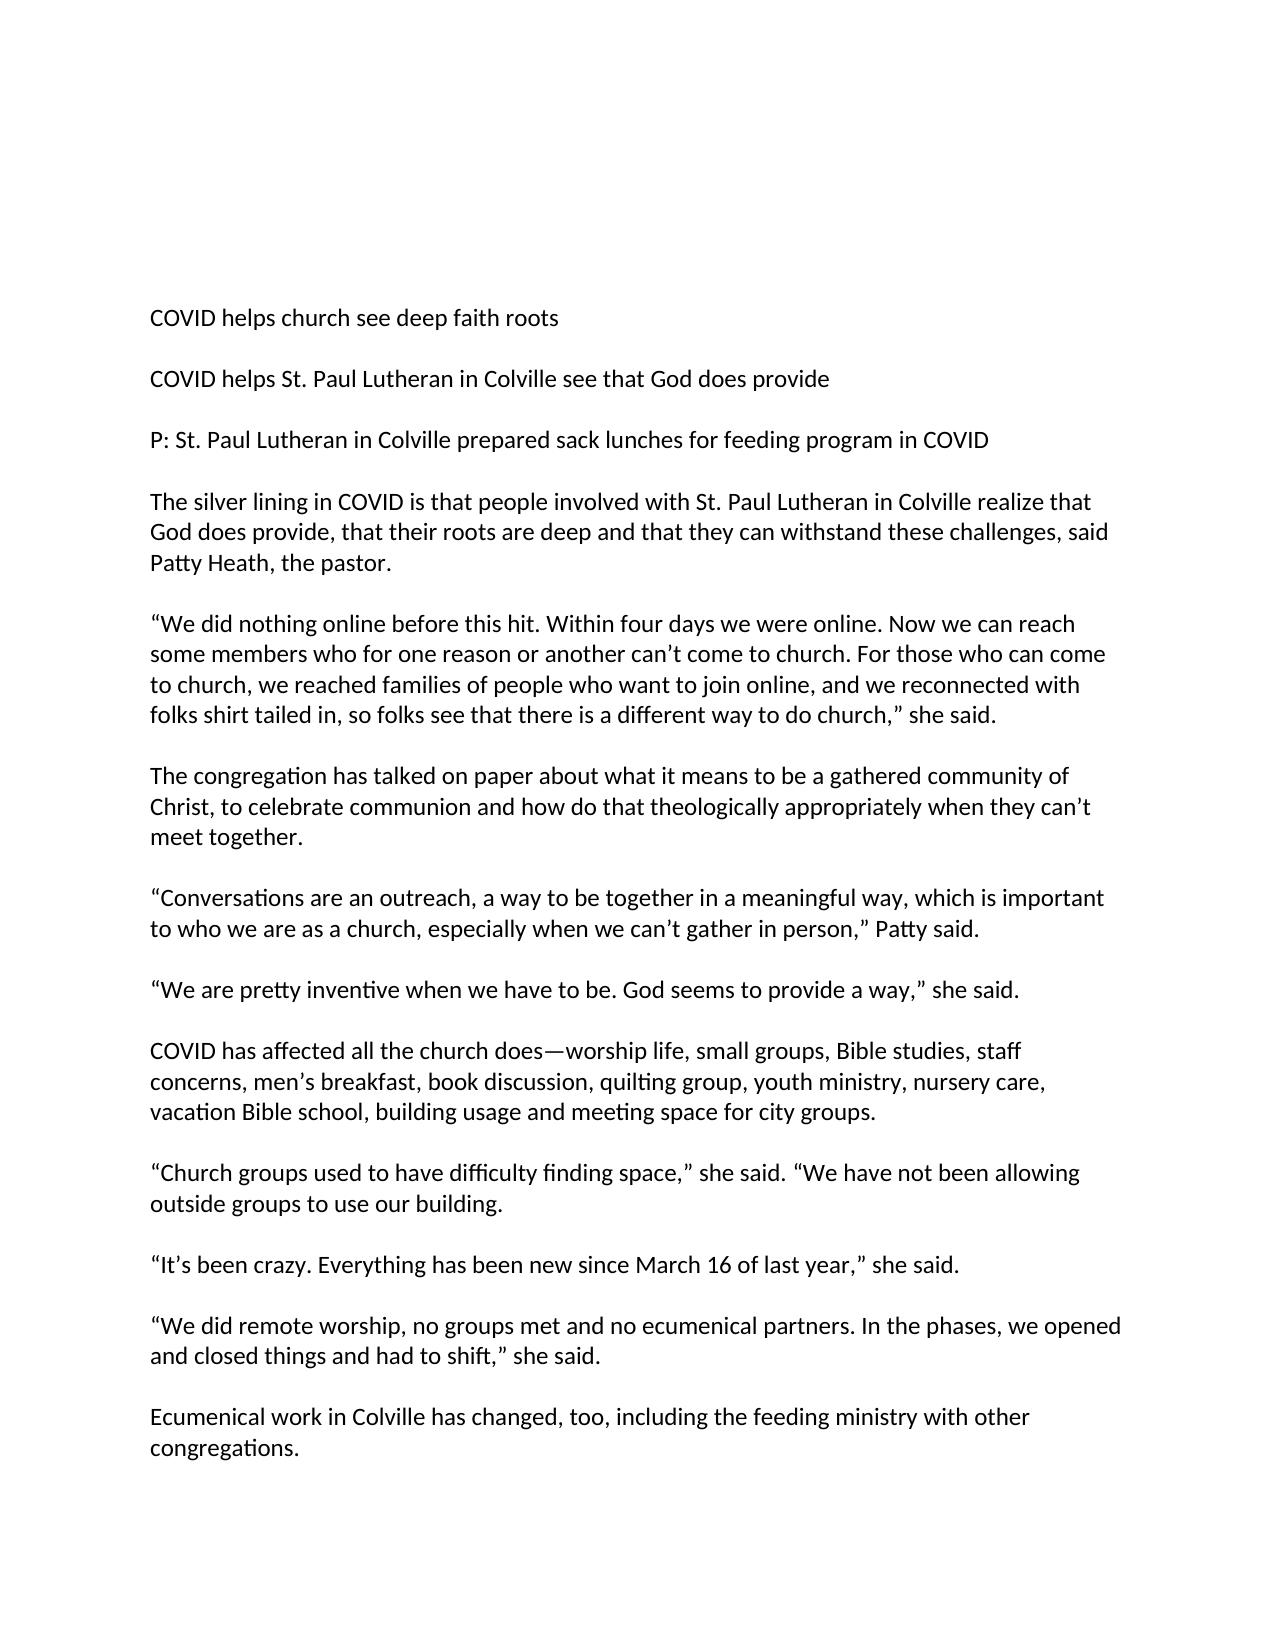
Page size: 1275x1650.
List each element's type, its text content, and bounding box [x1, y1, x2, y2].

text “We are pretty inventive when we have to be. God seems to provide a way,” she said. [150, 974, 1125, 1004]
text “Conversations are an outreach, a way to be together in a meaningful way, which is important to who we are as a church, especially when we can’t gather in person,” Patty said. [150, 882, 1125, 943]
text “It’s been crazy. Everything has been new since March 16 of last year,” she said. [150, 1249, 1125, 1279]
text P: St. Paul Lutheran in Colville prepared sack lunches for feeding program in COVID [150, 425, 1125, 455]
text “Church groups used to have difficulty finding space,” she said. “We have not been allowing outside groups to use our building. [150, 1157, 1125, 1218]
text COVID has affected all the church does—worship life, small groups, Bible studies, staff concerns, men’s breakfast, book discussion, quilting group, youth ministry, nursery care, vacation Bible school, building usage and meeting space for city groups. [150, 1035, 1125, 1127]
text Ecumenical work in Colville has changed, too, including the feeding ministry with other congregations. [150, 1401, 1125, 1462]
text COVID helps St. Paul Lutheran in Colville see that God does provide [150, 364, 1125, 394]
text “We did remote worship, no groups met and no ecumenical partners. In the phases, we opened and closed things and had to shift,” she said. [150, 1310, 1125, 1371]
text “We did nothing online before this hit. Within four days we were online. Now we can reach some members who for one reason or another can’t come to church. For those who can come to church, we reached families of people who want to join online, and we reconnected with folks shirt tailed in, so folks see that there is a different way to do church,” she said. [150, 608, 1125, 730]
text The silver lining in COVID is that people involved with St. Paul Lutheran in Colville realize that God does provide, that their roots are deep and that they can withstand these challenges, said Patty Heath, the pastor. [150, 486, 1125, 577]
text COVID helps church see deep faith roots [150, 303, 1125, 333]
text The congregation has talked on paper about what it means to be a gathered community of Christ, to celebrate communion and how do that theologically appropriately when they can’t meet together. [150, 760, 1125, 852]
